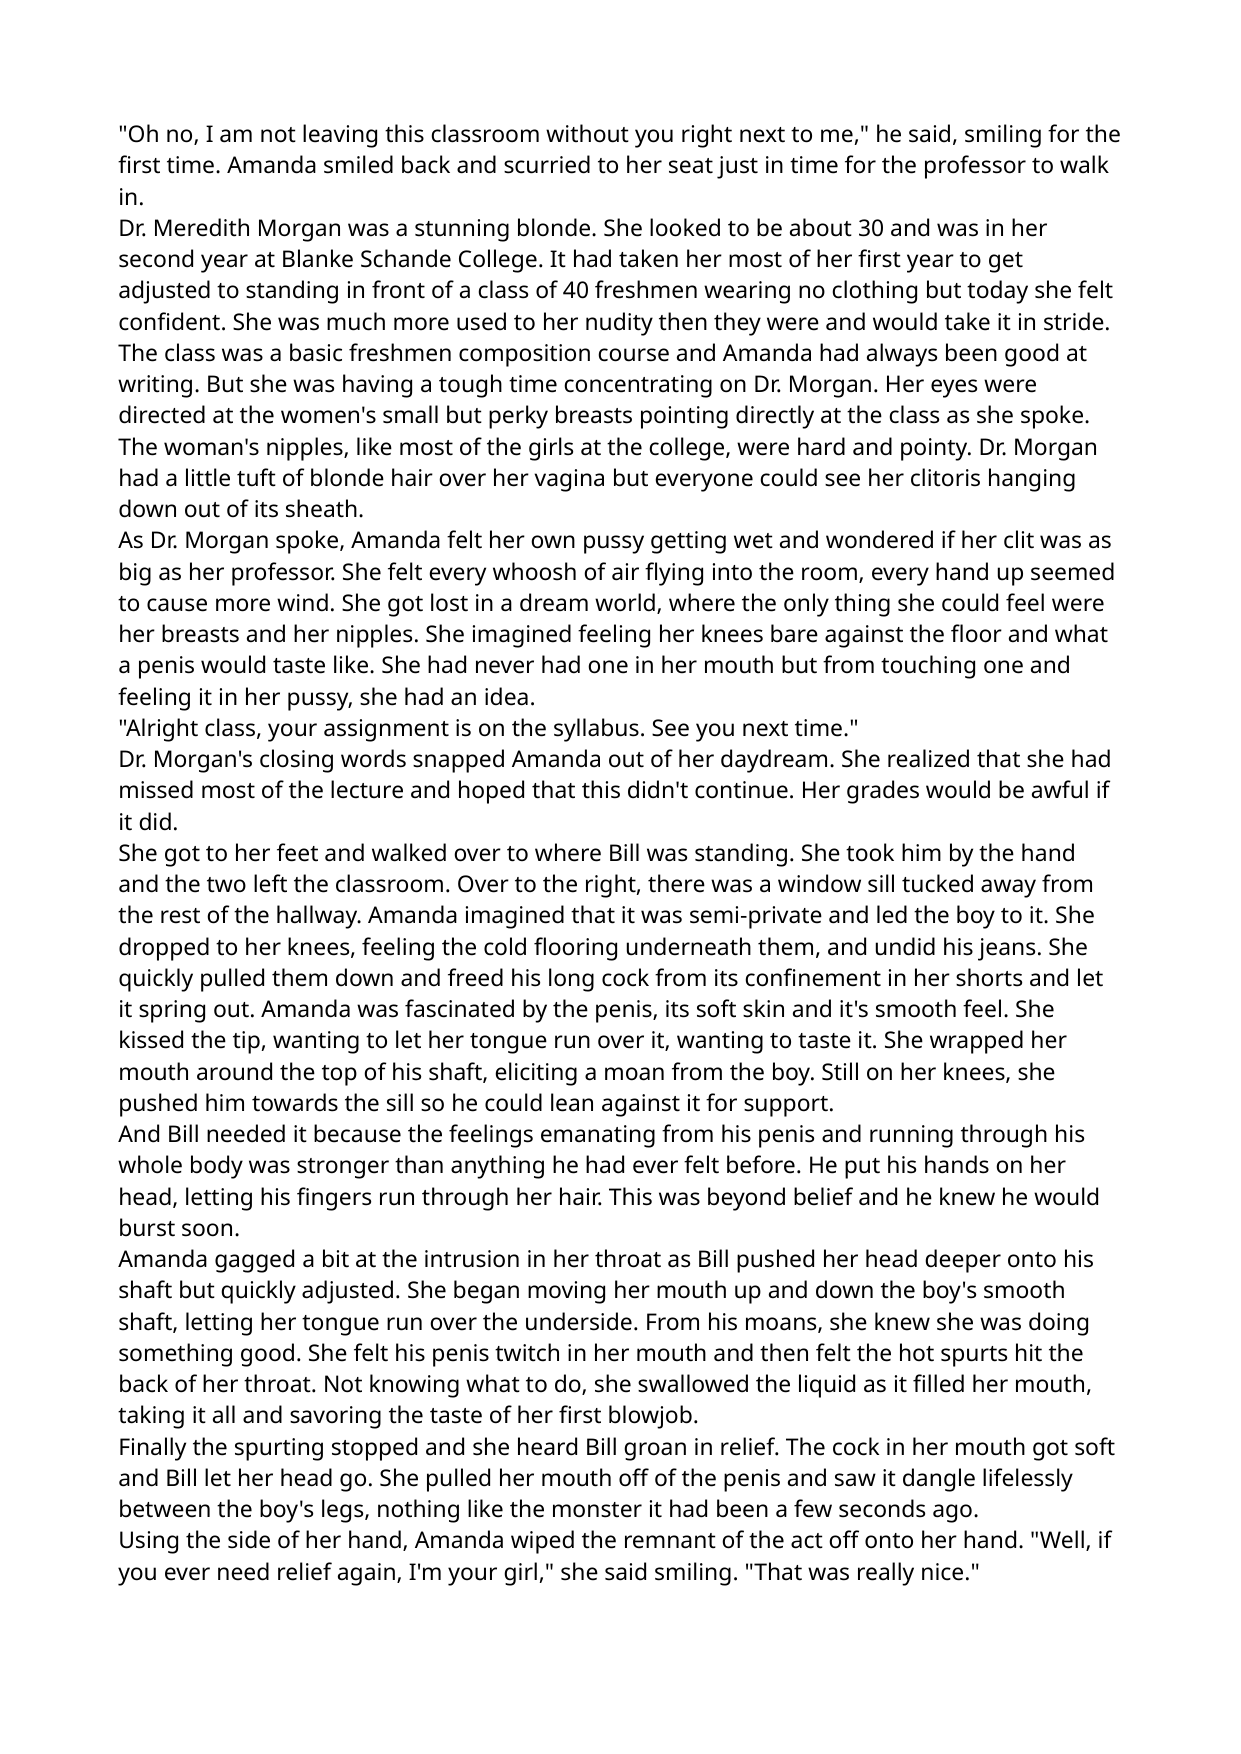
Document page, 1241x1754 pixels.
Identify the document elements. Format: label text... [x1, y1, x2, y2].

text "Alright class, your assignment is on the syllabus. See you next time." [118, 712, 1122, 743]
text Amanda gagged a bit at the intrusion in her throat as Bill pushed her head deeper onto his shaft but quickly adjusted. She began moving her mouth up and down the boy's smooth shaft, letting her tongue run over the underside. From his moans, she knew she was doing something good. She felt his penis twitch in her mouth and then felt the hot spurts hit the back of her throat. Not knowing what to do, she swallowed the liquid as it filled her mouth, taking it all and savoring the taste of her first blowjob. [118, 1243, 1122, 1431]
text She got to her feet and walked over to where Bill was standing. She took him by the hand and the two left the classroom. Over to the right, there was a window sill tucked away from the rest of the hallway. Amanda imagined that it was semi-private and led the boy to it. She dropped to her knees, feeling the cold flooring underneath them, and undid his jeans. She quickly pulled them down and freed his long cock from its confinement in her shorts and let it spring out. Amanda was fascinated by the penis, its soft skin and it's smooth feel. She kissed the tip, wanting to let her tongue run over it, wanting to taste it. She wrapped her mouth around the top of his shaft, eliciting a moan from the boy. Still on her knees, she pushed him towards the sill so he could lean against it for support. [118, 837, 1122, 1118]
text Finally the spurting stopped and she heard Bill groan in relief. The cock in her mouth got soft and Bill let her head go. She pulled her mouth off of the penis and saw it dangle lifelessly between the boy's legs, nothing like the monster it had been a few seconds ago. Using the side of her hand, Amanda wiped the remnant of the act off onto her hand. "Well, if you ever need relief again, I'm your girl," she said smiling. "That was really nice." [118, 1431, 1122, 1587]
text As Dr. Morgan spoke, Amanda felt her own pussy getting wet and wondered if her clit was as big as her professor. She felt every whoosh of air flying into the room, every hand up seemed to cause more wind. She got lost in a dream world, where the only thing she could feel were her breasts and her nipples. She imagined feeling her knees bare against the floor and what a penis would taste like. She had never had one in her mouth but from touching one and feeling it in her pussy, she had an idea. [118, 524, 1122, 712]
text "Oh no, I am not leaving this classroom without you right next to me," he said, smiling for the first time. Amanda smiled back and scurried to her seat just in time for the professor to walk in. [118, 118, 1122, 212]
text Dr. Meredith Morgan was a stunning blonde. She looked to be about 30 and was in her second year at Blanke Schande College. It had taken her most of her first year to get adjusted to standing in front of a class of 40 freshmen wearing no clothing but today she felt confident. She was much more used to her nudity then they were and would take it in stride. The class was a basic freshmen composition course and Amanda had always been good at writing. But she was having a tough time concentrating on Dr. Morgan. Her eyes were directed at the women's small but perky breasts pointing directly at the class as she spoke. The woman's nipples, like most of the girls at the college, were hard and pointy. Dr. Morgan had a little tuft of blonde hair over her vagina but everyone could see her clitoris hanging down out of its sheath. [118, 212, 1122, 524]
text And Bill needed it because the feelings emanating from his penis and running through his whole body was stronger than anything he had ever felt before. He put his hands on her head, letting his fingers run through her hair. This was beyond belief and he knew he would burst soon. [118, 1118, 1122, 1243]
text Dr. Morgan's closing words snapped Amanda out of her daydream. She realized that she had missed most of the lecture and hoped that this didn't continue. Her grades would be awful if it did. [118, 743, 1122, 837]
